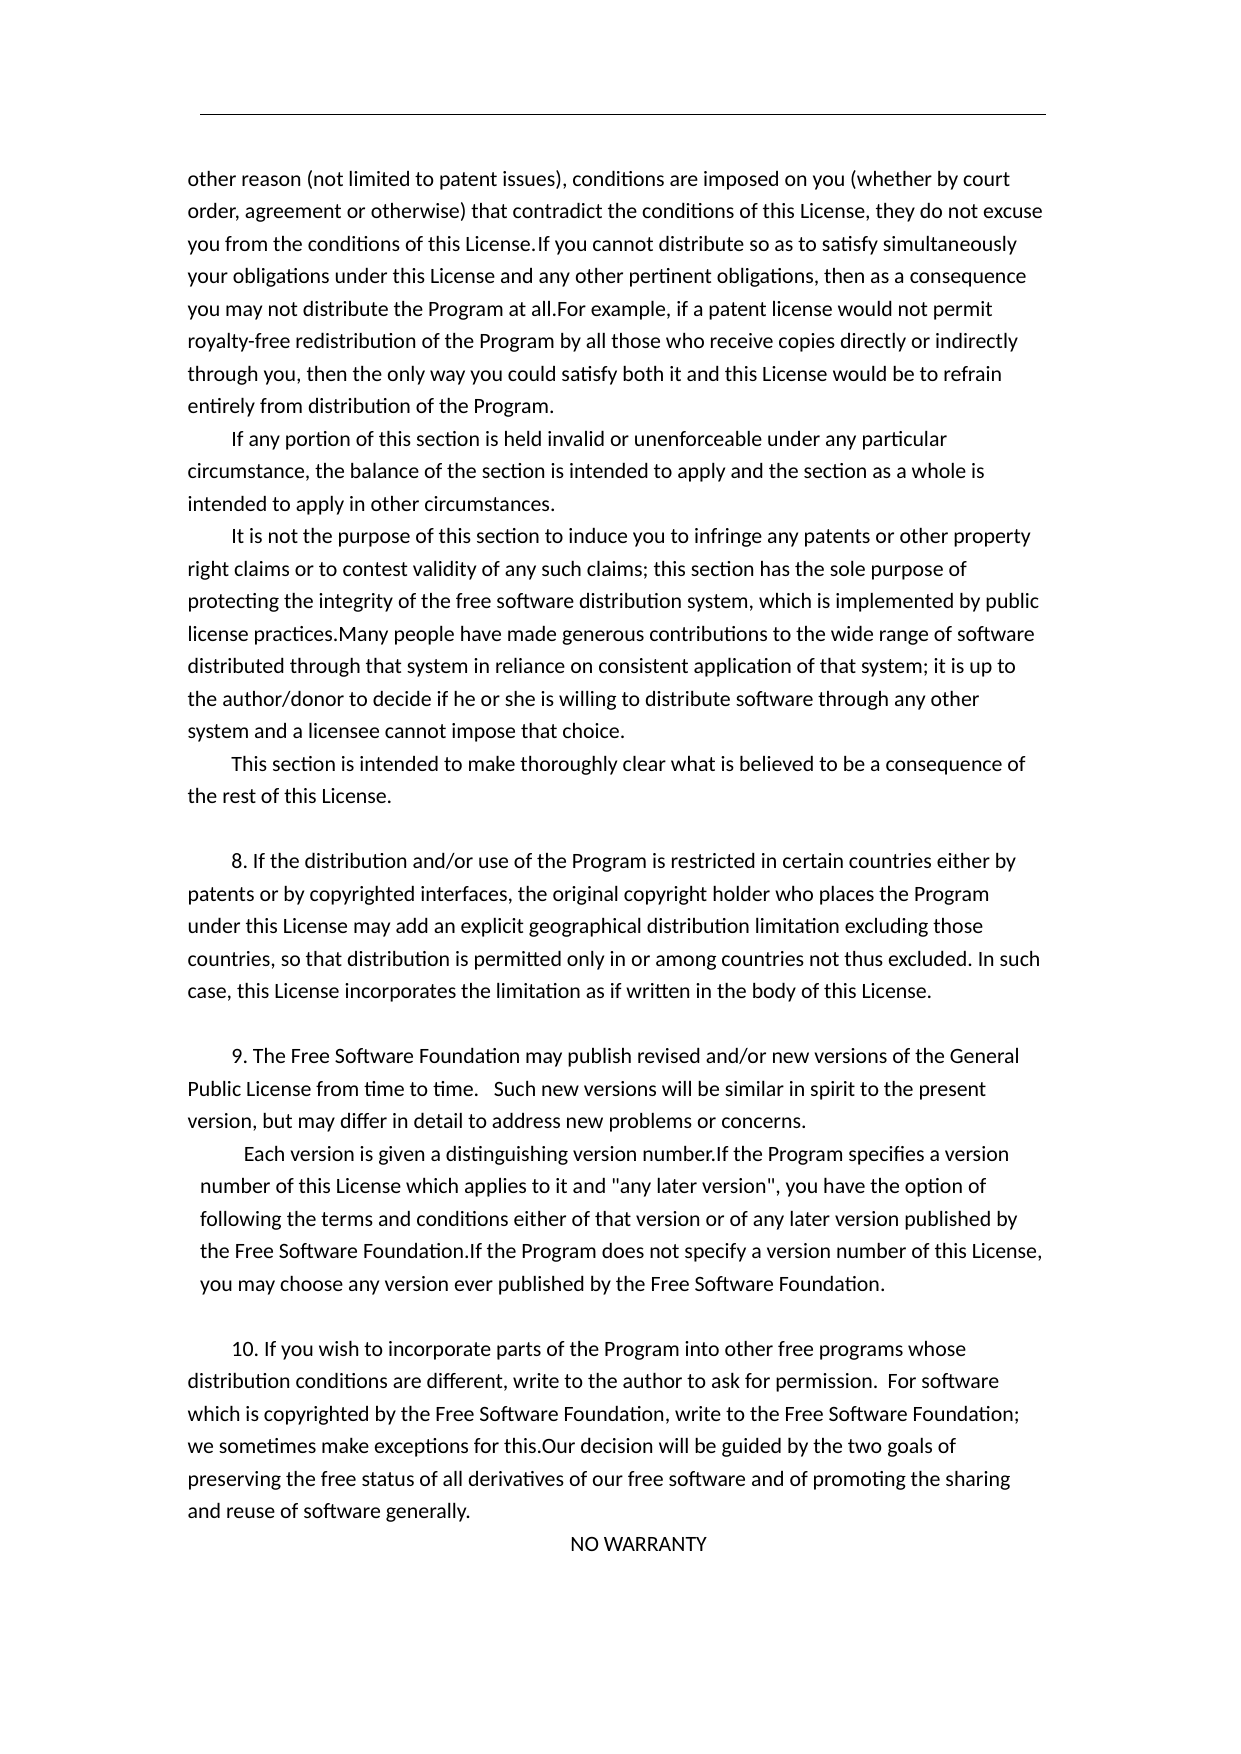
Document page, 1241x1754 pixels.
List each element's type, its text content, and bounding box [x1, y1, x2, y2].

text NO WARRANTY [187, 1527, 1046, 1559]
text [187, 162, 1046, 422]
text It is not the purpose of this section to induce you to infringe any patents or other property right claims or to contest validity of any such claims; this section has the sole purpose of protecting the integrity of the free software distribution system, which is implemented by public license practices.Many people have made generous contributions to the wide range of software distributed through that system in reliance on consistent application of that system; it is up to the author/donor to decide if he or she is willing to distribute software through any other system and a licensee cannot impose that choice. [187, 519, 1046, 747]
text This section is intended to make thoroughly clear what is believed to be a consequence of the rest of this License. [187, 747, 1046, 812]
text Each version is given a distinguishing version number.If the Program specifies a version number of this License which applies to it and "any later version", you have the option of following the terms and conditions either of that version or of any later version published by the Free Software Foundation.If the Program does not specify a version number of this License, you may choose any version ever published by the Free Software Foundation. [200, 1137, 1046, 1299]
text 9. The Free Software Foundation may publish revised and/or new versions of the General Public License from time to time. Such new versions will be similar in spirit to the present version, but may differ in detail to address new problems or concerns. [187, 1039, 1046, 1137]
text 8. If the distribution and/or use of the Program is restricted in certain countries either by patents or by copyrighted interfaces, the original copyright holder who places the Program under this License may add an explicit geographical distribution limitation excluding those countries, so that distribution is permitted only in or among countries not thus excluded. In such case, this License incorporates the limitation as if written in the body of this License. [187, 844, 1046, 1007]
text If any portion of this section is held invalid or unenforceable under any particular circumstance, the balance of the section is intended to apply and the section as a whole is intended to apply in other circumstances. [187, 422, 1046, 519]
text 10. If you wish to incorporate parts of the Program into other free programs whose distribution conditions are different, write to the author to ask for permission. For software which is copyrighted by the Free Software Foundation, write to the Free Software Foundation; we sometimes make exceptions for this.Our decision will be guided by the two goals of preserving the free status of all derivatives of our free software and of promoting the sharing and reuse of software generally. [187, 1332, 1046, 1527]
